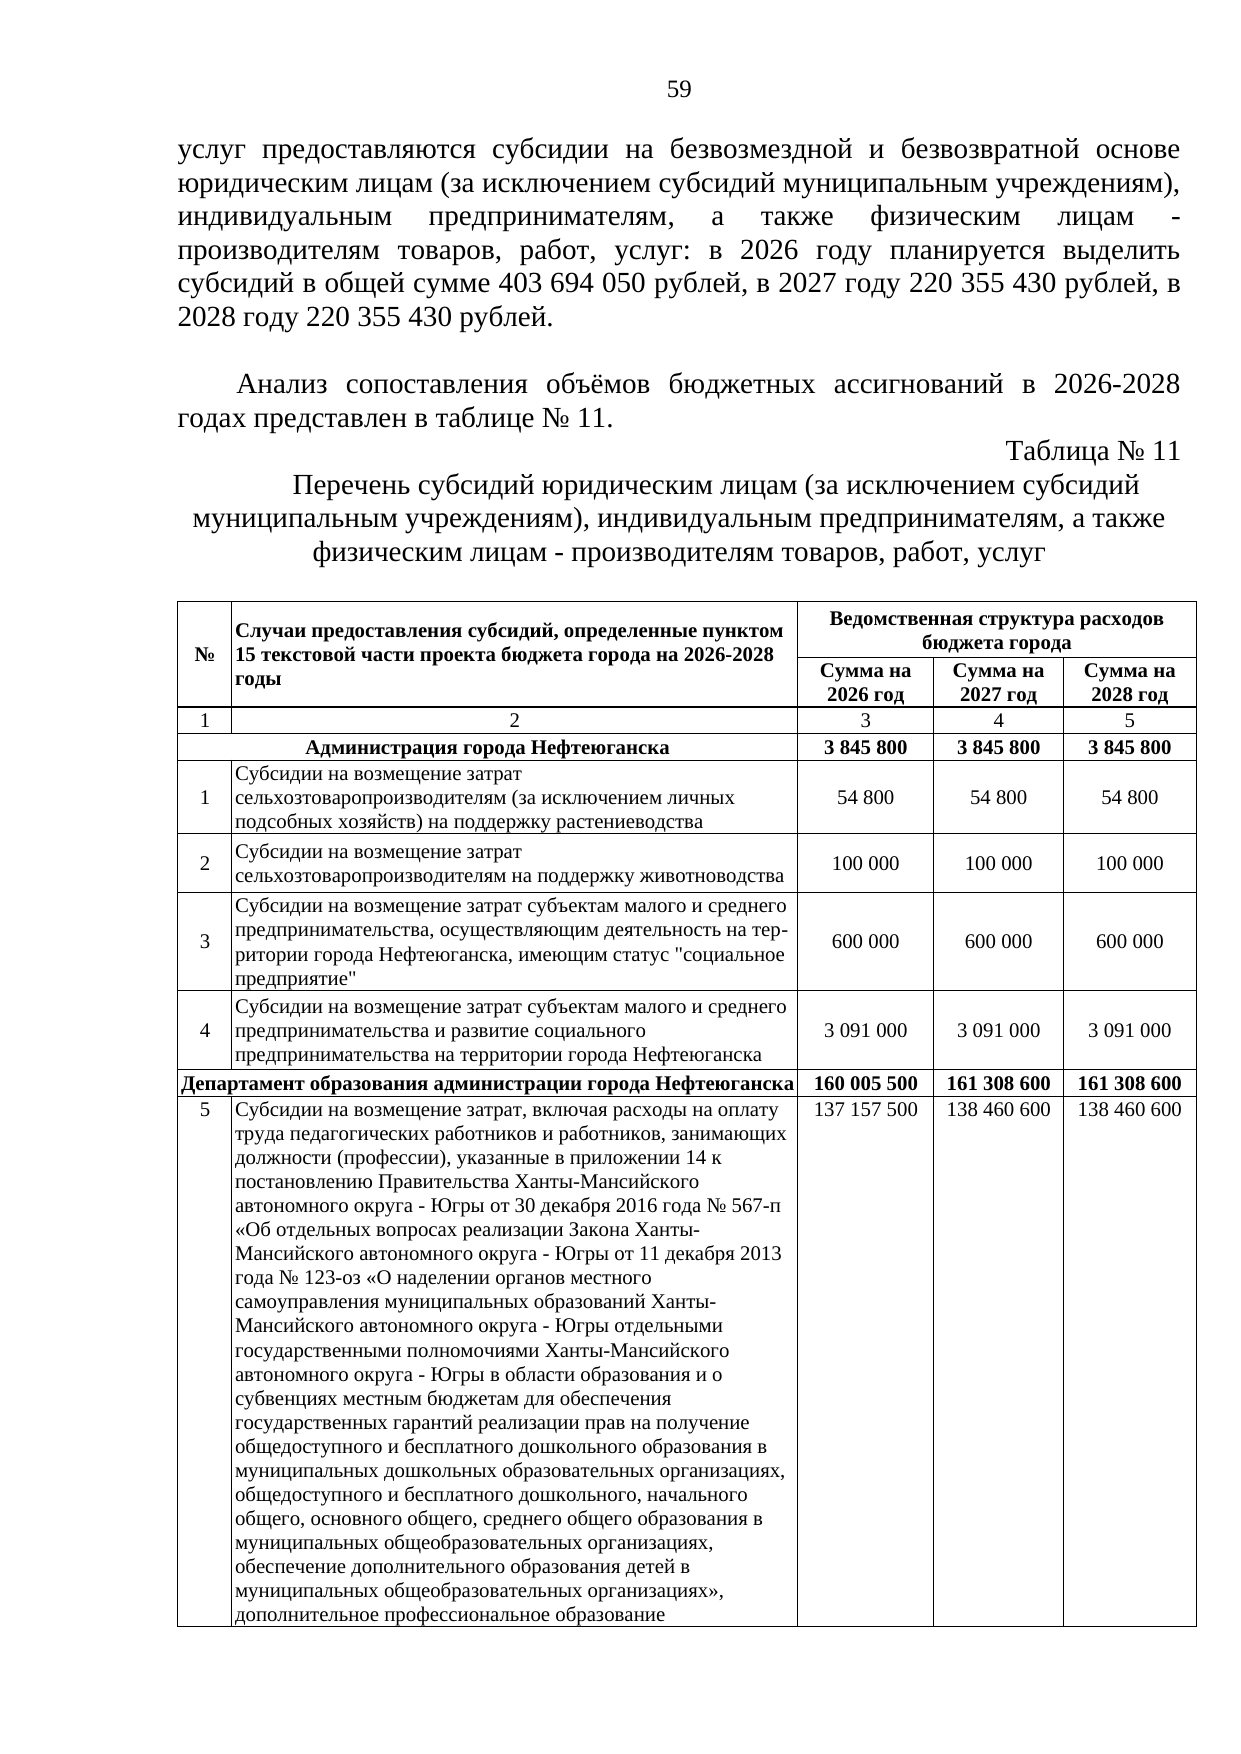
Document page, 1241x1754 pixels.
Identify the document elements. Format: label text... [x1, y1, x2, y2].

table_cell Департамент образования администрации города Нефтеюганска [178, 1070, 797, 1096]
table_cell 4 [178, 991, 231, 1069]
table_cell Сумма на 2027 год [934, 658, 1063, 706]
text Перечень субсидий юридическим лицам (за исключением субсидий муниципальным учреждениям), индивидуальным предпринимателям, а также физическим лицам - производителям товаров, работ, услуг [177, 467, 1181, 567]
table_cell 600 000 [934, 893, 1063, 989]
table_cell 600 000 [798, 893, 933, 989]
table_cell 2 [178, 834, 231, 892]
table_cell 5 [178, 1097, 231, 1626]
table_cell 5 [1064, 708, 1196, 733]
text Таблица № 11 [177, 433, 1181, 467]
table_cell 1 [178, 761, 231, 833]
table_cell 137 157 500 [798, 1097, 933, 1626]
table_cell 3 091 000 [1064, 991, 1196, 1069]
table_cell 161 308 600 [934, 1070, 1063, 1096]
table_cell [232, 1097, 797, 1626]
table_cell 100 000 [798, 834, 933, 892]
table_cell 3 845 800 [1064, 734, 1196, 759]
table_cell 4 [934, 708, 1063, 733]
table_cell 138 460 600 [1064, 1097, 1196, 1626]
table_header № [178, 602, 231, 706]
table_cell Субсидии на возмещение затрат сельхозтоваропроизводителям на поддержку животноводства [232, 834, 797, 892]
table_cell 54 800 [798, 761, 933, 833]
table_cell 100 000 [1064, 834, 1196, 892]
table_cell 3 845 800 [798, 734, 933, 759]
table_cell Субсидии на возмещение затрат субъектам малого и среднего предпринимательства, осуществляющим деятельность на территории города Нефтеюганска, имеющим статус "социальное предприятие" [232, 893, 797, 989]
table_cell Субсидии на возмещение затрат субъектам малого и среднего предпринимательства и развитие социального предпринимательства на территории города Нефтеюганска [232, 991, 797, 1069]
table_header Случаи предоставления субсидий, определенные пунктом 15 текстовой части проекта бюджета города на 2026-2028 годы [232, 602, 797, 706]
table_cell 3 845 800 [934, 734, 1063, 759]
table_cell 3 091 000 [798, 991, 933, 1069]
table_header Ведомственная структура расходов бюджета города [798, 602, 1196, 657]
table_cell 160 005 500 [798, 1070, 933, 1096]
table_cell 54 800 [1064, 761, 1196, 833]
table_cell 1 [178, 708, 231, 733]
table_cell Администрация города Нефтеюганска [178, 734, 797, 759]
text Анализ сопоставления объёмов бюджетных ассигнований в 2026-2028 годах представлен в таблице № 11. [177, 366, 1181, 433]
table_cell Сумма на 2026 год [798, 658, 933, 706]
table_cell 3 091 000 [934, 991, 1063, 1069]
table_cell Субсидии на возмещение затрат сельхозтоваропроизводителям (за исключением личных подсобных хозяйств) на поддержку растениеводства [232, 761, 797, 833]
table_cell 54 800 [934, 761, 1063, 833]
table_cell 161 308 600 [1064, 1070, 1196, 1096]
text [177, 131, 1181, 333]
table_cell 2 [232, 708, 797, 733]
table_cell Сумма на 2028 год [1064, 658, 1196, 706]
table_cell 138 460 600 [934, 1097, 1063, 1626]
table_cell 3 [798, 708, 933, 733]
table_cell 3 [178, 893, 231, 989]
table_cell 600 000 [1064, 893, 1196, 989]
table_cell 100 000 [934, 834, 1063, 892]
